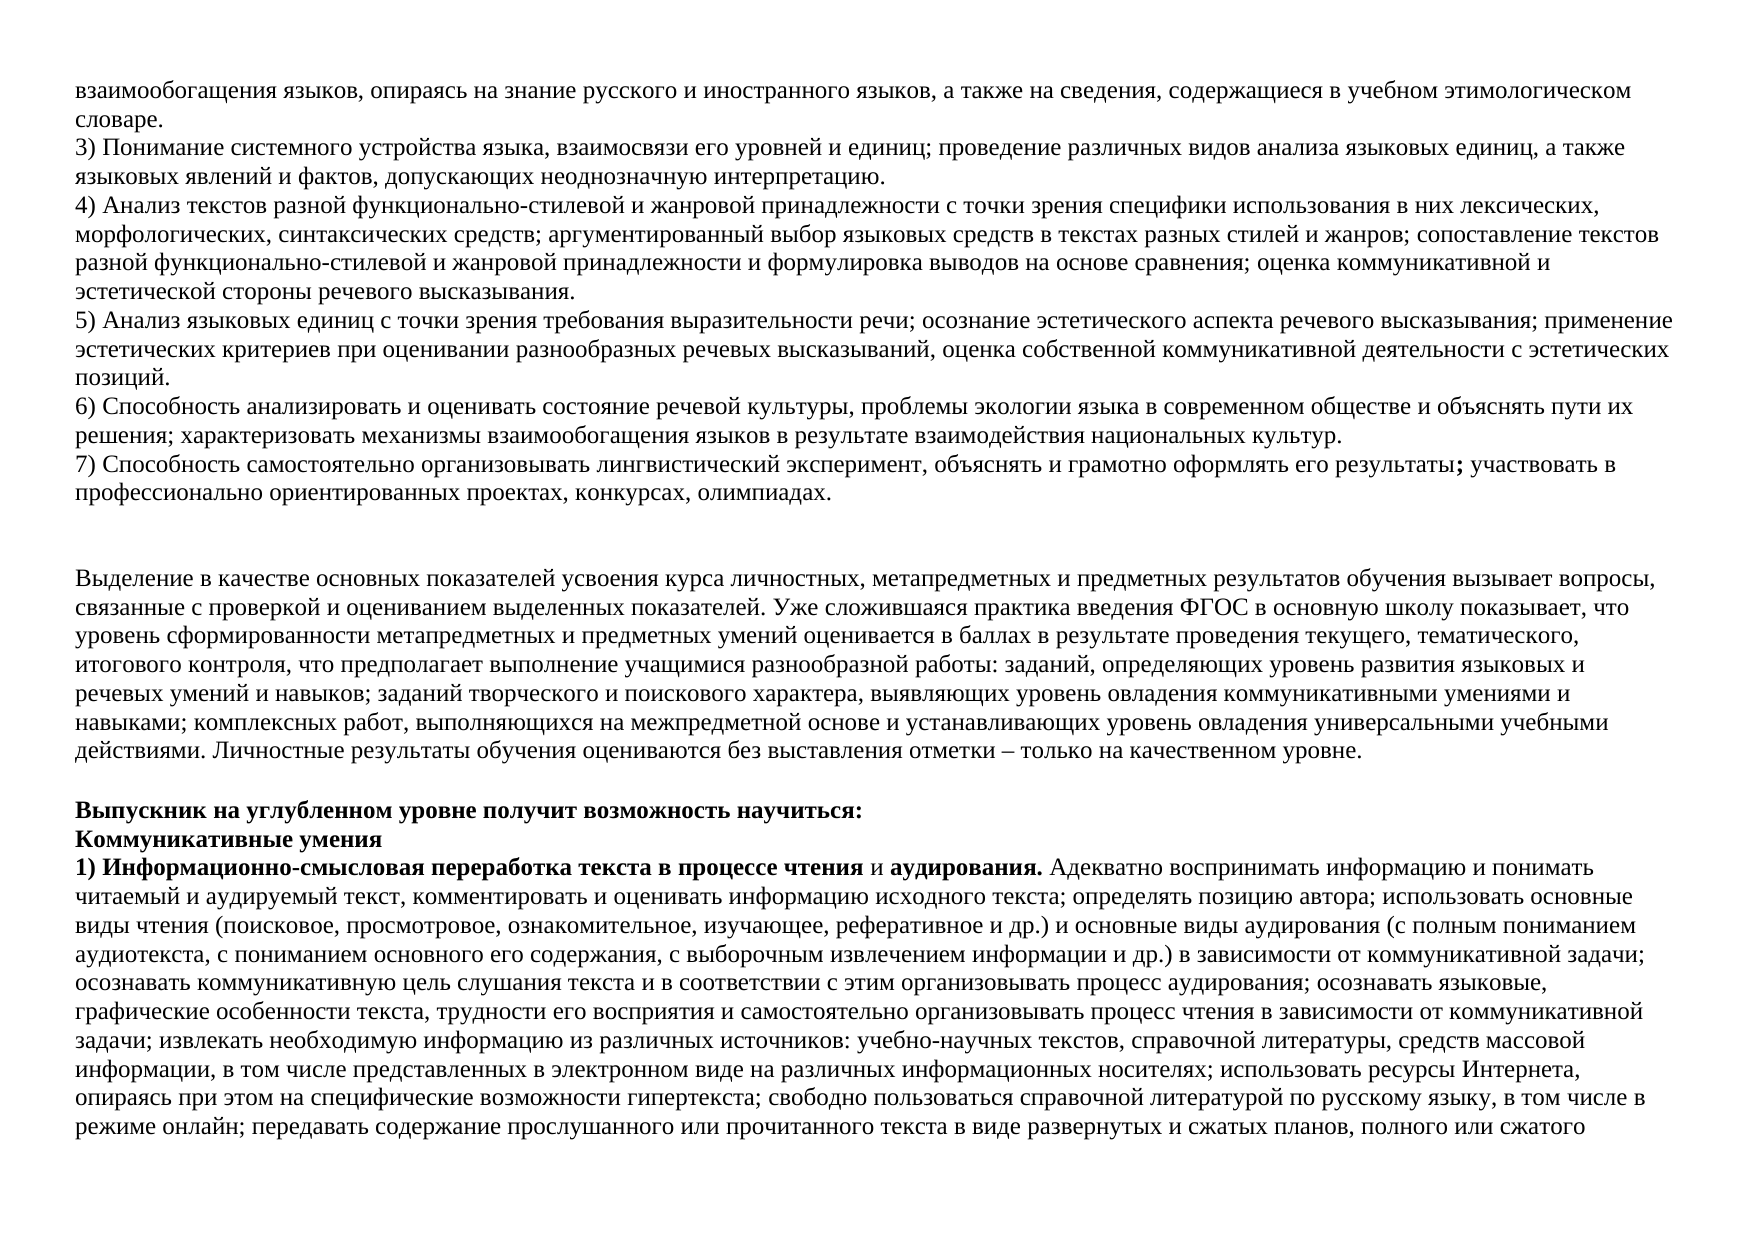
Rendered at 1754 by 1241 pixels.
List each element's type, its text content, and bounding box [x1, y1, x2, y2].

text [75, 852, 1679, 1140]
text 4) Анализ текстов разной функционально-стилевой и жанровой принадлежности с точки зрения специфики использования в них лексических, морфологических, синтаксических средств; аргументированный выбор языковых средств в текстах разных стилей и жанров; сопоставление текстов разной функционально-стилевой и жанровой принадлежности и формулировка выводов на основе сравнения; оценка коммуникативной и эстетической стороны речевого высказывания. [75, 190, 1679, 305]
text 3) Понимание системного устройства языка, взаимосвязи его уровней и единиц; проведение различных видов анализа языковых единиц, а также языковых явлений и фактов, допускающих неоднозначную интерпретацию. [75, 132, 1679, 190]
text 6) Способность анализировать и оценивать состояние речевой культуры, проблемы экологии языка в современном обществе и объяснять пути их решения; характеризовать механизмы взаимообогащения языков в результате взаимодействия национальных культур. [75, 391, 1679, 449]
text 7) Способность самостоятельно организовывать лингвистический эксперимент, объяснять и грамотно оформлять его результаты; участвовать в профессионально ориентированных проектах, конкурсах, олимпиадах. [75, 449, 1679, 506]
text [75, 75, 1679, 132]
text Выпускник на углубленном уровне получит возможность научиться: [75, 795, 1679, 824]
text Коммуникативные умения [75, 824, 1679, 852]
text 5) Анализ языковых единиц с точки зрения требования выразительности речи; осознание эстетического аспекта речевого высказывания; применение эстетических критериев при оценивании разнообразных речевых высказываний, оценка собственной коммуникативной деятельности с эстетических позиций. [75, 305, 1679, 391]
text Выделение в качестве основных показателей усвоения курса личностных, метапредметных и предметных результатов обучения вызывает вопросы, связанные с проверкой и оцениванием выделенных показателей. Уже сложившаяся практика введения ФГОС в основную школу показывает, что уровень сформированности метапредметных и предметных умений оценивается в баллах в результате проведения текущего, тематического, итогового контроля, что предполагает выполнение учащимися разнообразной работы: заданий, определяющих уровень развития языковых и речевых умений и навыков; заданий творческого и поискового характера, выявляющих уровень овладения коммуникативными умениями и навыками; комплексных работ, выполняющихся на межпредметной основе и устанавливающих уровень овладения универсальными учебными действиями. Личностные результаты обучения оцениваются без выставления отметки – только на качественном уровне. [75, 563, 1679, 764]
